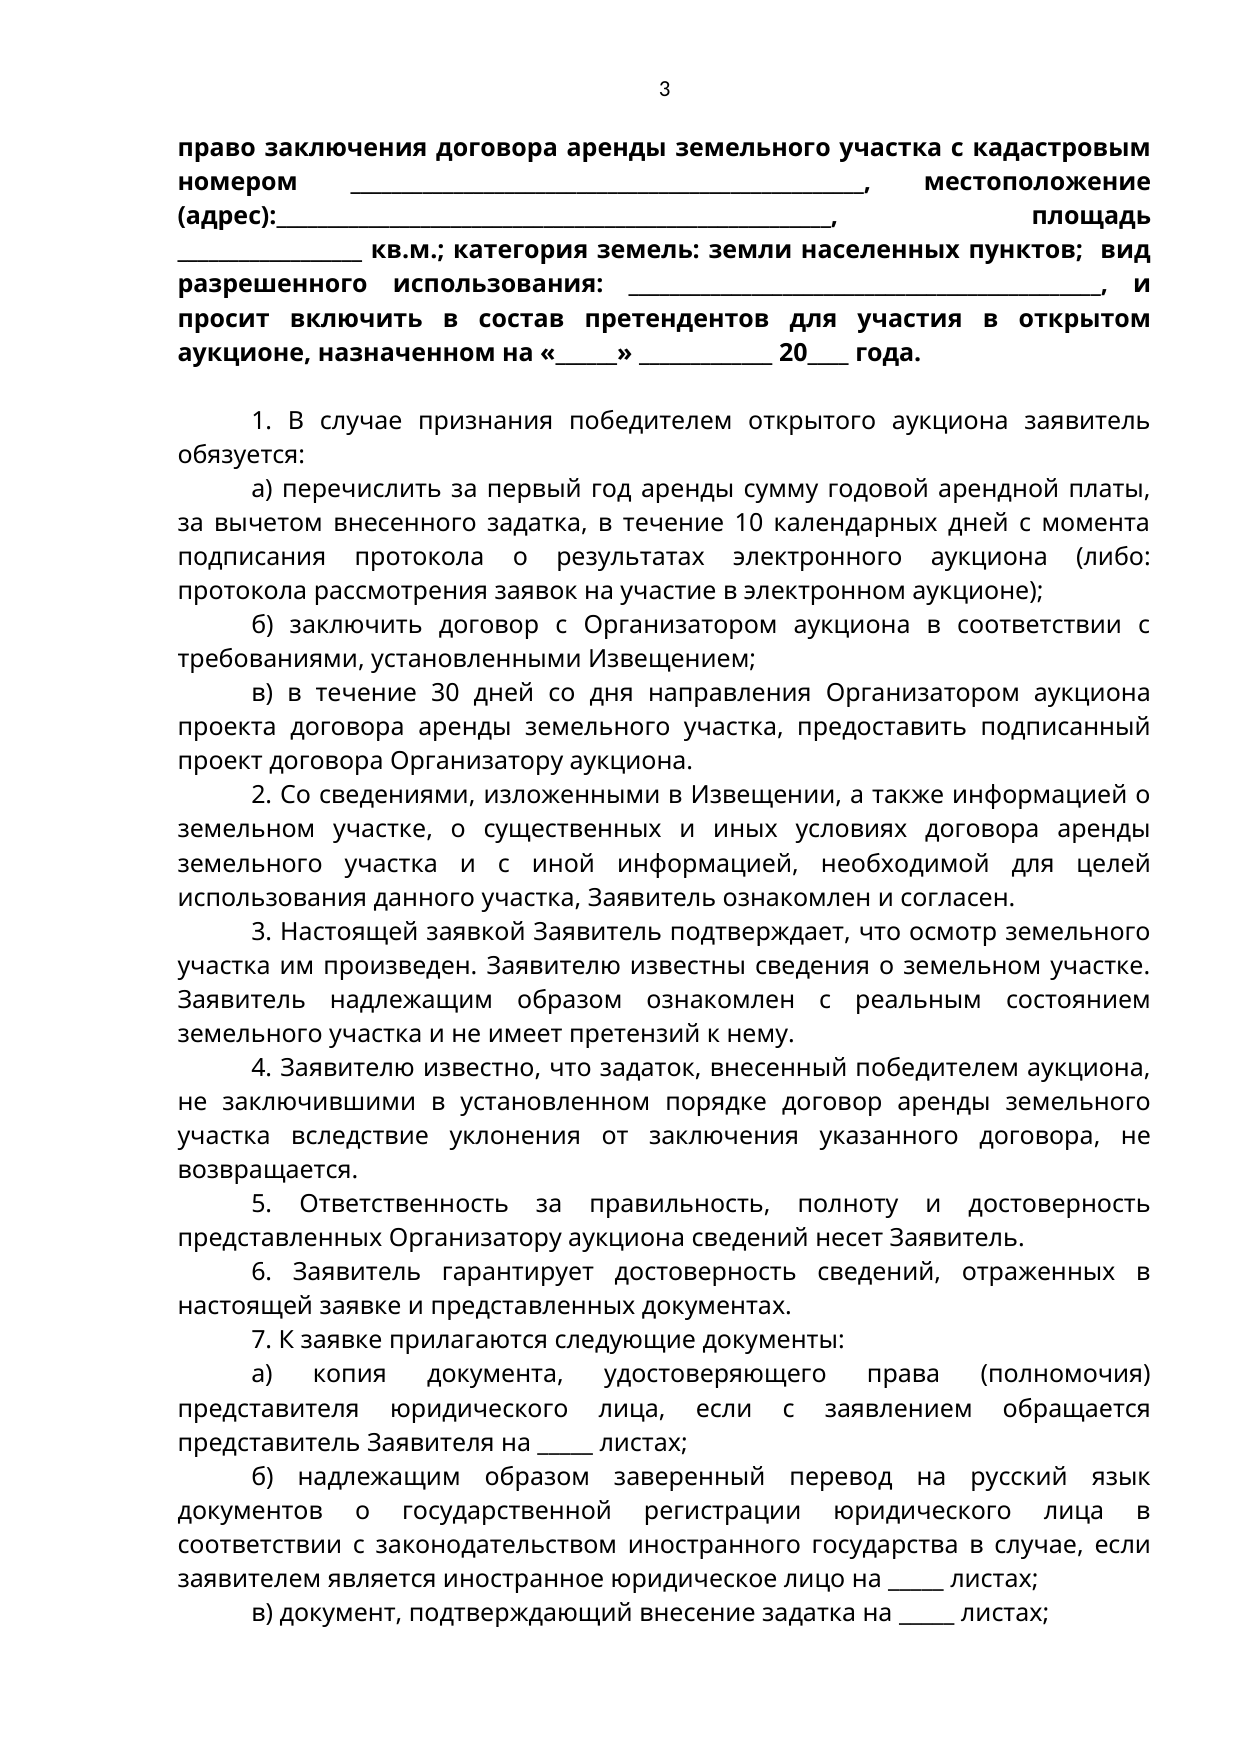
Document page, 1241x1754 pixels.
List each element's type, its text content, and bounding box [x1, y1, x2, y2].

text 2. Со сведениями, изложенными в Извещении, а также информацией о земельном участке, о существенных и иных условиях договора аренды земельного участка и с иной информацией, необходимой для целей использования данного участка, Заявитель ознакомлен и согласен. [177, 777, 1152, 913]
text 7. К заявке прилагаются следующие документы: [177, 1322, 1152, 1356]
text 5. Ответственность за правильность, полноту и достоверность представленных Организатору аукциона сведений несет Заявитель. [177, 1186, 1152, 1254]
text а) перечислить за первый год аренды сумму годовой арендной платы, за вычетом внесенного задатка, в течение 10 календарных дней с момента подписания протокола о результатах электронного аукциона (либо: протокола рассмотрения заявок на участие в электронном аукционе); [177, 471, 1152, 607]
text 1. В случае признания победителем открытого аукциона заявитель обязуется: [177, 402, 1152, 471]
text в) документ, подтверждающий внесение задатка на _____ листах; [177, 1594, 1152, 1629]
text 6. Заявитель гарантирует достоверность сведений, отраженных в настоящей заявке и представленных документах. [177, 1254, 1152, 1322]
text б) заключить договор с Организатором аукциона в соответствии с требованиями, установленными Извещением; [177, 607, 1152, 675]
text в) в течение 30 дней со дня направления Организатором аукциона проекта договора аренды земельного участка, предоставить подписанный проект договора Организатору аукциона. [177, 675, 1152, 777]
text 3. Настоящей заявкой Заявитель подтверждает, что осмотр земельного участка им произведен. Заявителю известны сведения о земельном участке. Заявитель надлежащим образом ознакомлен с реальным состоянием земельного участка и не имеет претензий к нему. [177, 913, 1152, 1049]
text 4. Заявителю известно, что задаток, внесенный победителем аукциона, не заключившими в установленном порядке договор аренды земельного участка вследствие уклонения от заключения указанного договора, не возвращается. [177, 1049, 1152, 1186]
text б) надлежащим образом заверенный перевод на русский язык документов о государственной регистрации юридического лица в соответствии с законодательством иностранного государства в случае, если заявителем является иностранное юридическое лицо на _____ листах; [177, 1458, 1152, 1594]
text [177, 130, 1152, 368]
text а) копия документа, удостоверяющего права (полномочия) представителя юридического лица, если с заявлением обращается представитель Заявителя на _____ листах; [177, 1356, 1152, 1458]
